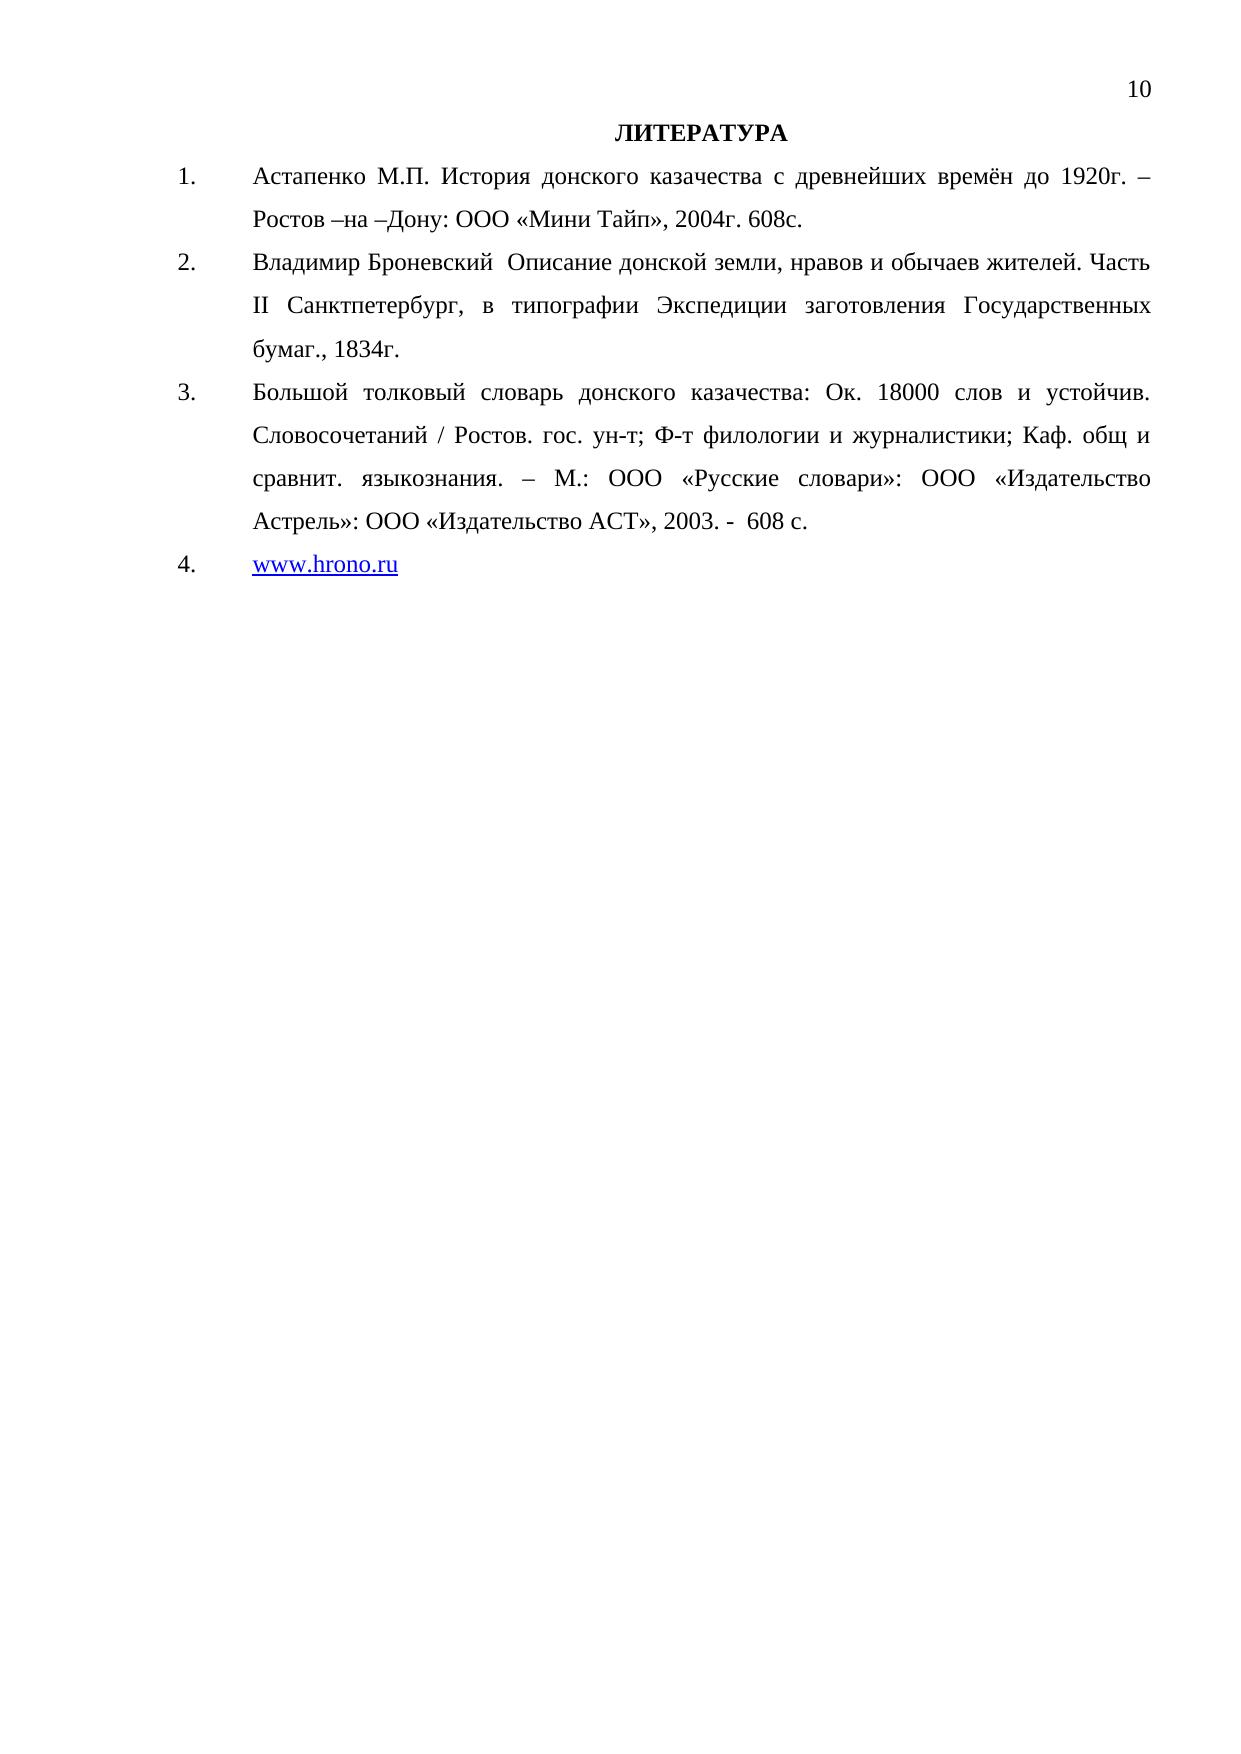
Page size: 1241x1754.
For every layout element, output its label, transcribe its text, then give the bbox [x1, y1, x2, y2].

text ЛИТЕРАТУРА [177, 118, 1152, 147]
list Владимир Броневский Описание донской земли, нравов и обычаев жителей. Часть II Санктпетербург, в типографии Экспедиции заготовления Государственных бумаг., 1834г. [177, 247, 1152, 362]
list www.hrono.ru [177, 549, 1152, 578]
list Большой толковый словарь донского казачества: Ок. 18000 слов и устойчив. Словосочетаний / Ростов. гос. ун-т; Ф-т филологии и журналистики; Каф. общ и сравнит. языкознания. – М.: ООО «Русские словари»: ООО «Издательство Астрель»: ООО «Издательство АСТ», 2003. - 608 с. [177, 377, 1152, 535]
list Астапенко М.П. История донского казачества с древнейших времён до 1920г. – Ростов –на –Дону: ООО «Мини Тайп», 2004г. 608с. [177, 161, 1152, 233]
